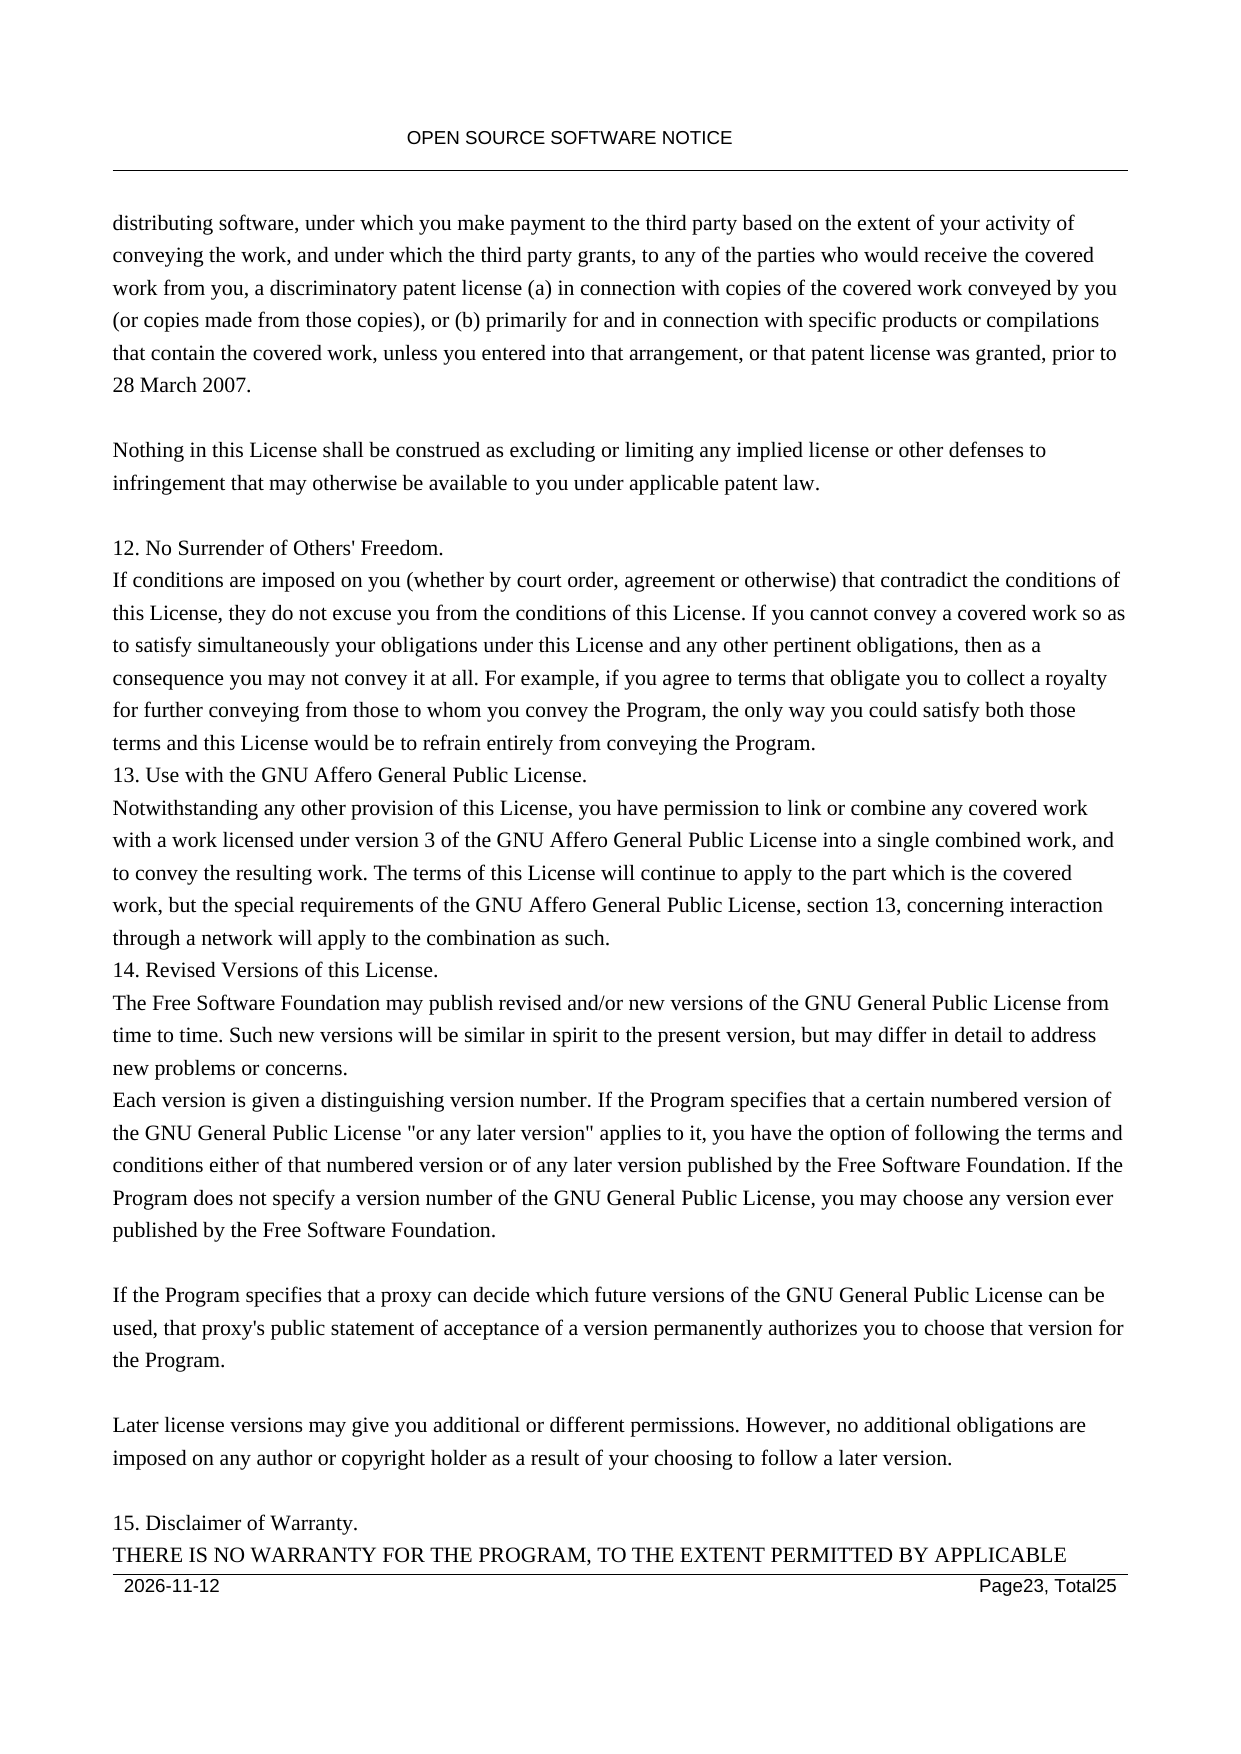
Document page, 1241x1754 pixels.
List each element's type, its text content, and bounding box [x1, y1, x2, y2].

text 15. Disclaimer of Warranty. [112, 1506, 1128, 1539]
text If the Program specifies that a proxy can decide which future versions of the GNU General Public License can be used, that proxy's public statement of acceptance of a version permanently authorizes you to choose that version for the Program. [112, 1279, 1128, 1376]
text Notwithstanding any other provision of this License, you have permission to link or combine any covered work with a work licensed under version 3 of the GNU Affero General Public License into a single combined work, and to convey the resulting work. The terms of this License will continue to apply to the part which is the covered work, but the special requirements of the GNU Affero General Public License, section 13, concerning interaction through a network will apply to the combination as such. [112, 791, 1128, 954]
text Each version is given a distinguishing version number. If the Program specifies that a certain numbered version of the GNU General Public License "or any later version" applies to it, you have the option of following the terms and conditions either of that numbered version or of any later version published by the Free Software Foundation. If the Program does not specify a version number of the GNU General Public License, you may choose any version ever published by the Free Software Foundation. [112, 1084, 1128, 1246]
text 14. Revised Versions of this License. [112, 954, 1128, 986]
text Later license versions may give you additional or different permissions. However, no additional obligations are imposed on any author or copyright holder as a result of your choosing to follow a later version. [112, 1409, 1128, 1474]
text 12. No Surrender of Others' Freedom. [112, 531, 1128, 564]
text Nothing in this License shall be construed as excluding or limiting any implied license or other defenses to infringement that may otherwise be available to you under applicable patent law. [112, 434, 1128, 499]
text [112, 206, 1128, 401]
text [112, 1539, 1128, 1571]
text If conditions are imposed on you (whether by court order, agreement or otherwise) that contradict the conditions of this License, they do not excuse you from the conditions of this License. If you cannot convey a covered work so as to satisfy simultaneously your obligations under this License and any other pertinent obligations, then as a consequence you may not convey it at all. For example, if you agree to terms that obligate you to collect a royalty for further conveying from those to whom you convey the Program, the only way you could satisfy both those terms and this License would be to refrain entirely from conveying the Program. [112, 564, 1128, 759]
text 13. Use with the GNU Affero General Public License. [112, 759, 1128, 791]
text The Free Software Foundation may publish revised and/or new versions of the GNU General Public License from time to time. Such new versions will be similar in spirit to the present version, but may differ in detail to address new problems or concerns. [112, 986, 1128, 1084]
